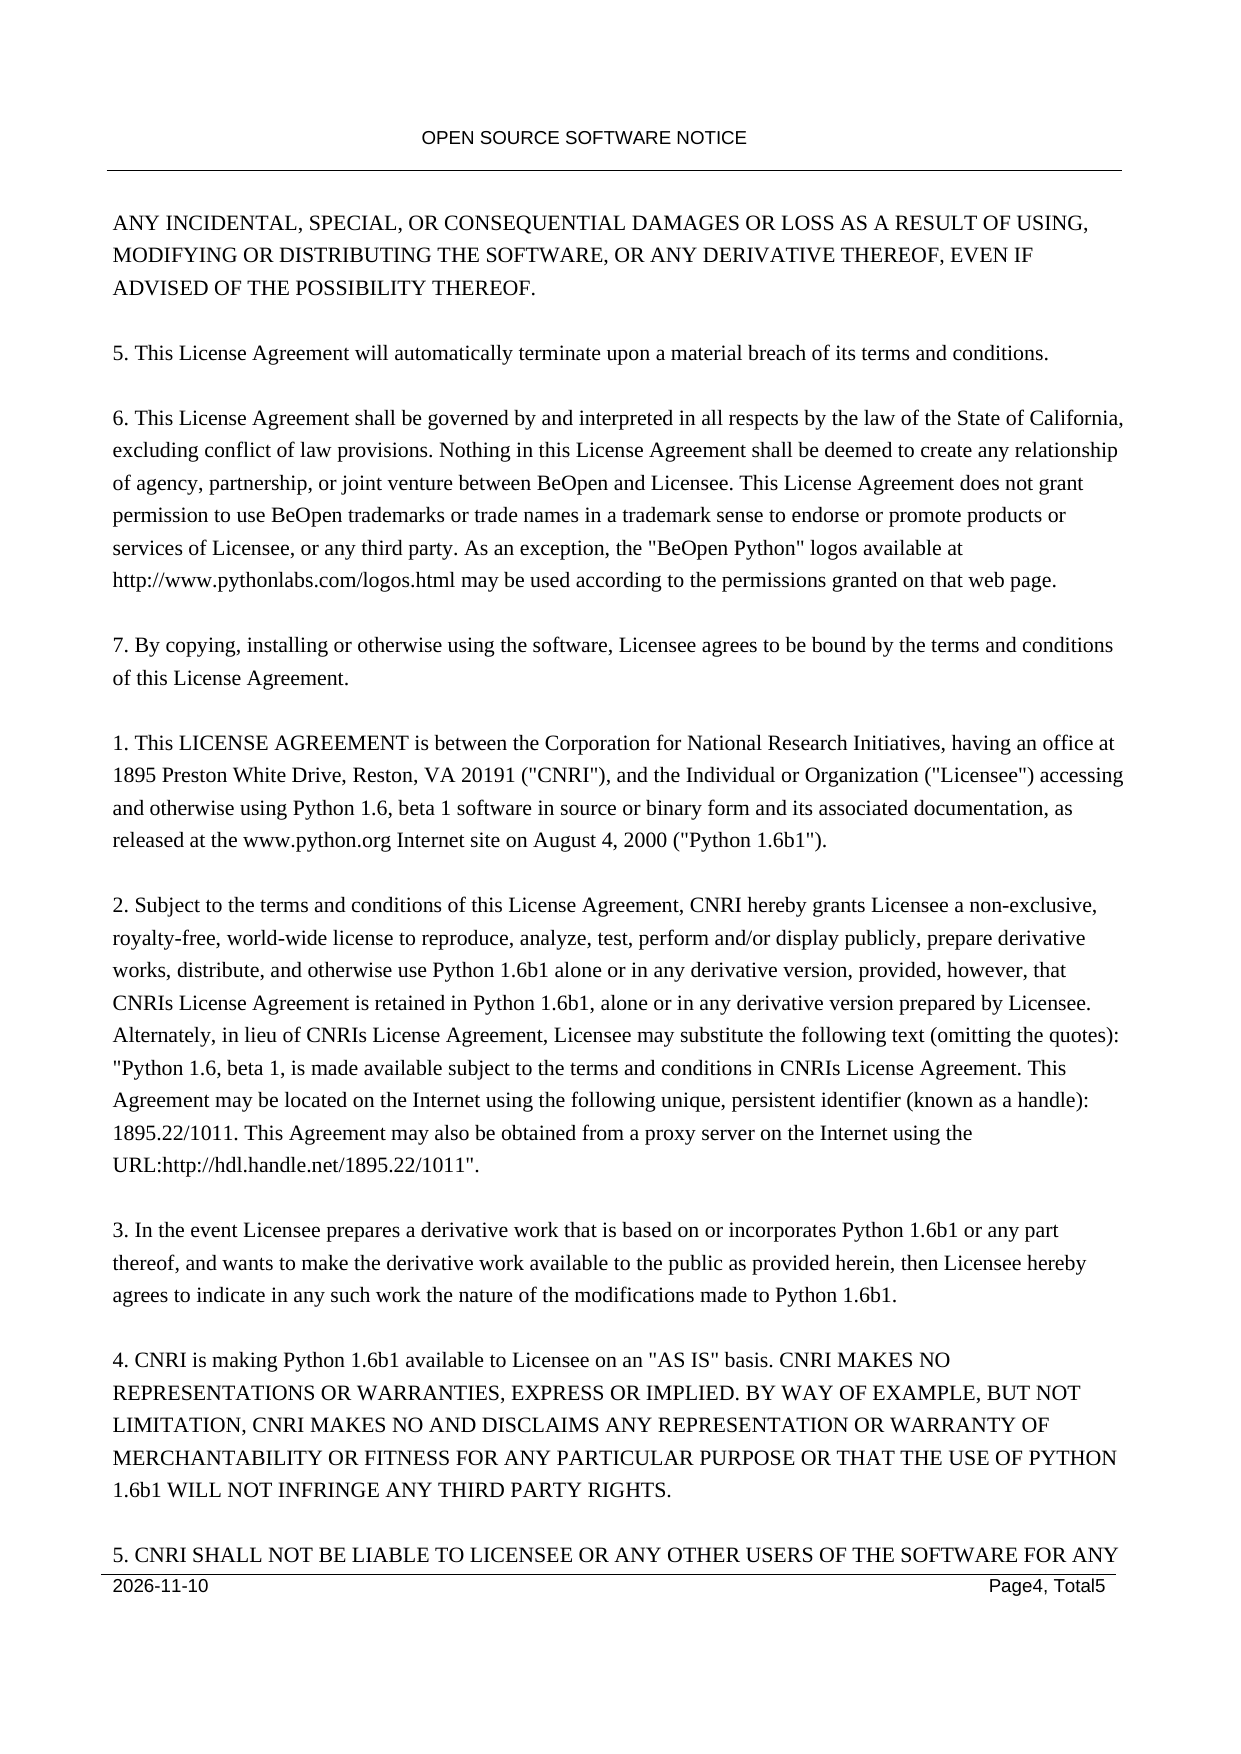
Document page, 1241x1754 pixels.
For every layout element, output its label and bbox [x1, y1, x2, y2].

text [112, 206, 1128, 1571]
